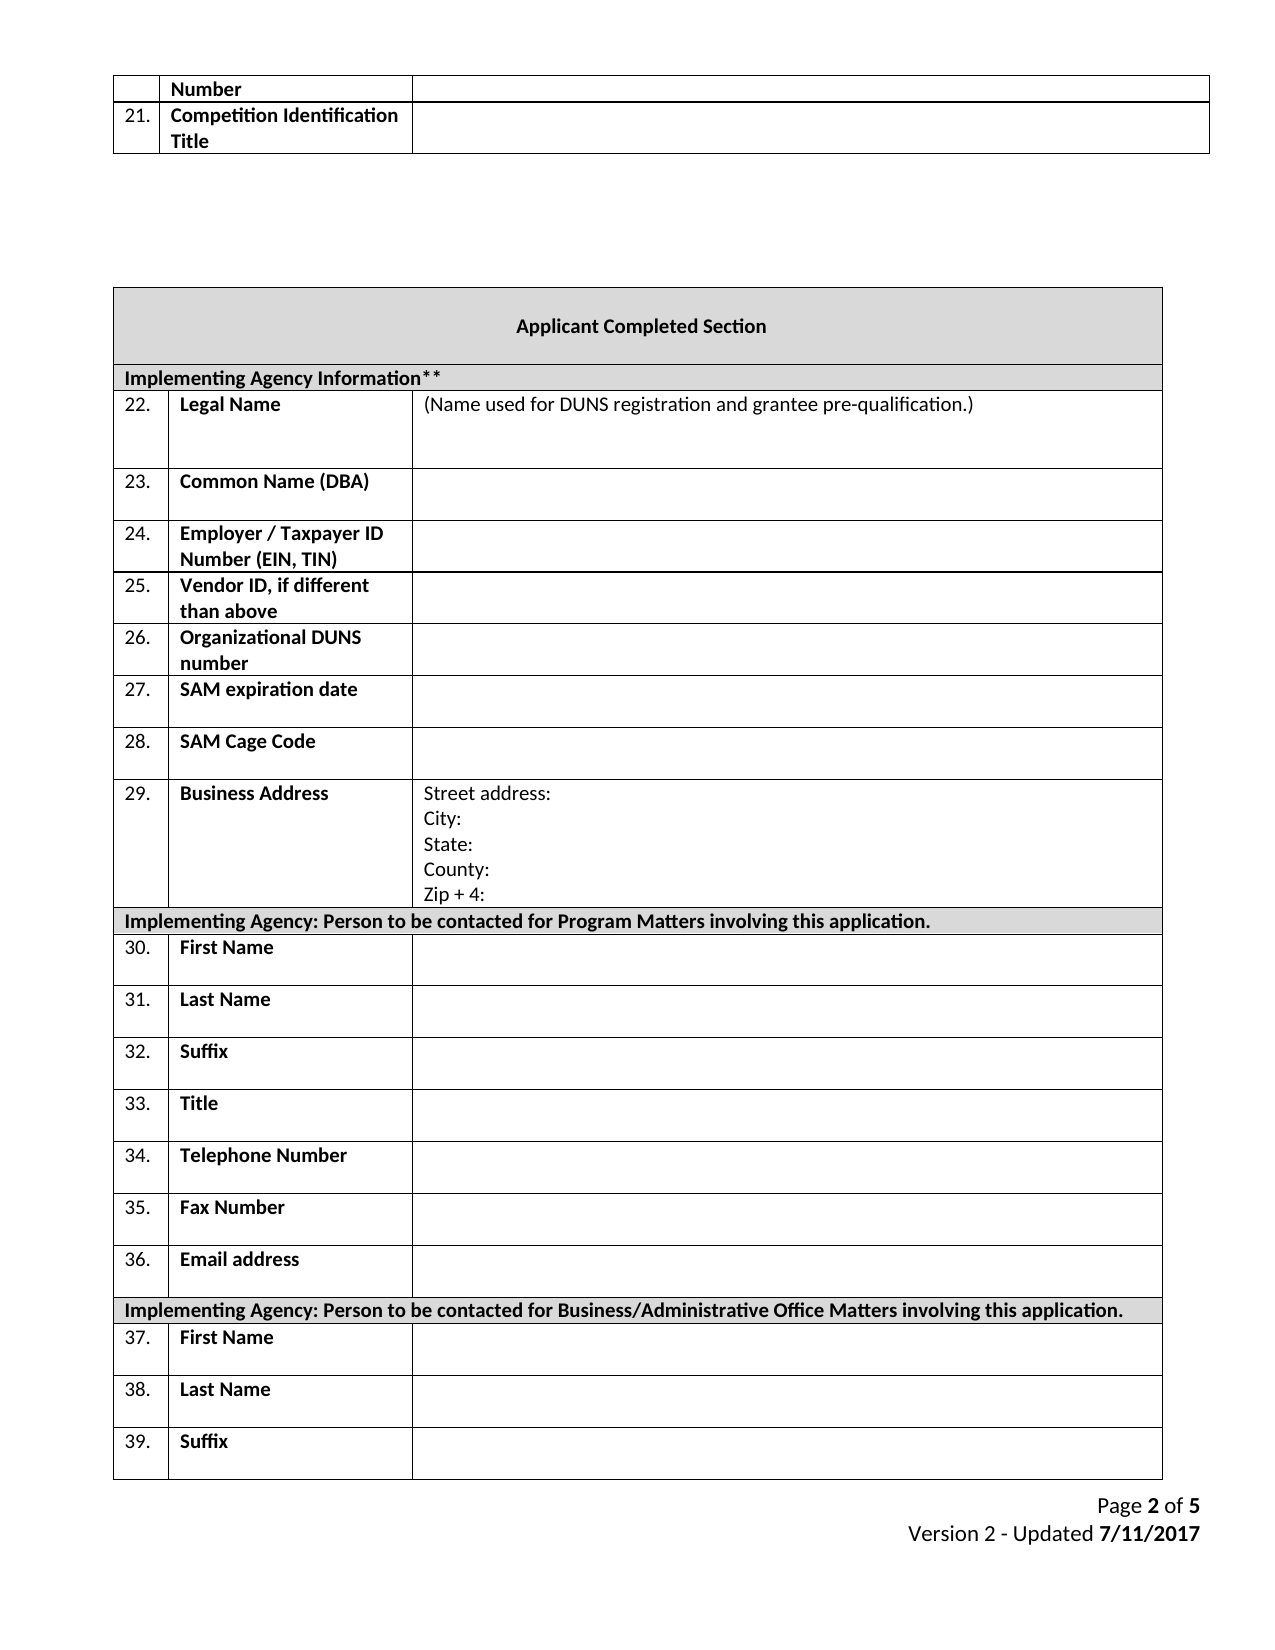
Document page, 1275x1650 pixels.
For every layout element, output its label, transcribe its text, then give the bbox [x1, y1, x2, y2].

table_cell Suffix [169, 1428, 412, 1479]
table_cell [114, 935, 168, 985]
table_cell [413, 521, 1162, 571]
table_cell [114, 1194, 168, 1245]
table_cell [114, 103, 159, 153]
table_cell Email address [169, 1246, 412, 1297]
table_cell Competition Identification Title [160, 103, 412, 153]
table_cell [413, 1324, 1162, 1375]
table_cell [413, 103, 1209, 153]
table_cell Telephone Number [169, 1142, 412, 1193]
table_cell Business Address [169, 780, 412, 907]
table_cell [413, 935, 1162, 985]
table_cell [114, 1246, 168, 1297]
table_cell First Name [169, 1324, 412, 1375]
table_cell [114, 624, 168, 675]
table_cell First Name [169, 935, 412, 985]
table_cell [413, 469, 1162, 519]
table_cell [413, 624, 1162, 675]
table_cell [413, 1090, 1162, 1141]
table_cell [114, 1376, 168, 1427]
table_cell [114, 391, 168, 468]
table_cell [114, 469, 168, 519]
table_cell [413, 728, 1162, 779]
table_cell Common Name (DBA) [169, 469, 412, 519]
table_cell Implementing Agency Information** [114, 365, 1162, 390]
table_cell [114, 573, 168, 623]
table_cell (Name used for DUNS registration and grantee pre-qualification.) [413, 391, 1162, 468]
table_cell Last Name [169, 1376, 412, 1427]
table_cell [413, 573, 1162, 623]
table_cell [160, 76, 412, 101]
table_cell [114, 521, 168, 571]
table_cell [114, 1428, 168, 1479]
table_cell [114, 676, 168, 727]
table_cell Vendor ID, if different than above [169, 573, 412, 623]
table_cell [413, 676, 1162, 727]
table_cell [114, 780, 168, 907]
table_cell Last Name [169, 986, 412, 1037]
table_cell [413, 986, 1162, 1037]
table_cell [413, 1194, 1162, 1245]
table_cell Legal Name [169, 391, 412, 468]
table_cell SAM expiration date [169, 676, 412, 727]
table_cell Fax Number [169, 1194, 412, 1245]
table_cell [114, 1142, 168, 1193]
table_cell [114, 1090, 168, 1141]
table_cell [114, 986, 168, 1037]
table_cell [114, 728, 168, 779]
table_cell Implementing Agency: Person to be contacted for Program Matters involving this application. [114, 908, 1162, 933]
table_cell [114, 1324, 168, 1375]
table_cell Organizational DUNS number [169, 624, 412, 675]
table_cell [413, 1376, 1162, 1427]
table_cell [413, 1246, 1162, 1297]
table_cell Employer / Taxpayer ID Number (EIN, TIN) [169, 521, 412, 571]
table_cell Suffix [169, 1038, 412, 1089]
table_cell [413, 1428, 1162, 1479]
table_cell [413, 1142, 1162, 1193]
table_cell SAM Cage Code [169, 728, 412, 779]
table_cell [413, 76, 1209, 101]
table_cell Implementing Agency: Person to be contacted for Business/Administrative Office Matters involving this application. [114, 1298, 1162, 1323]
table_cell Title [169, 1090, 412, 1141]
table_header Applicant Completed Section [114, 288, 1162, 364]
table_cell [413, 1038, 1162, 1089]
table_cell Street address: City: State: County: Zip + 4: [413, 780, 1162, 907]
table_cell [114, 76, 159, 101]
table_cell [114, 1038, 168, 1089]
